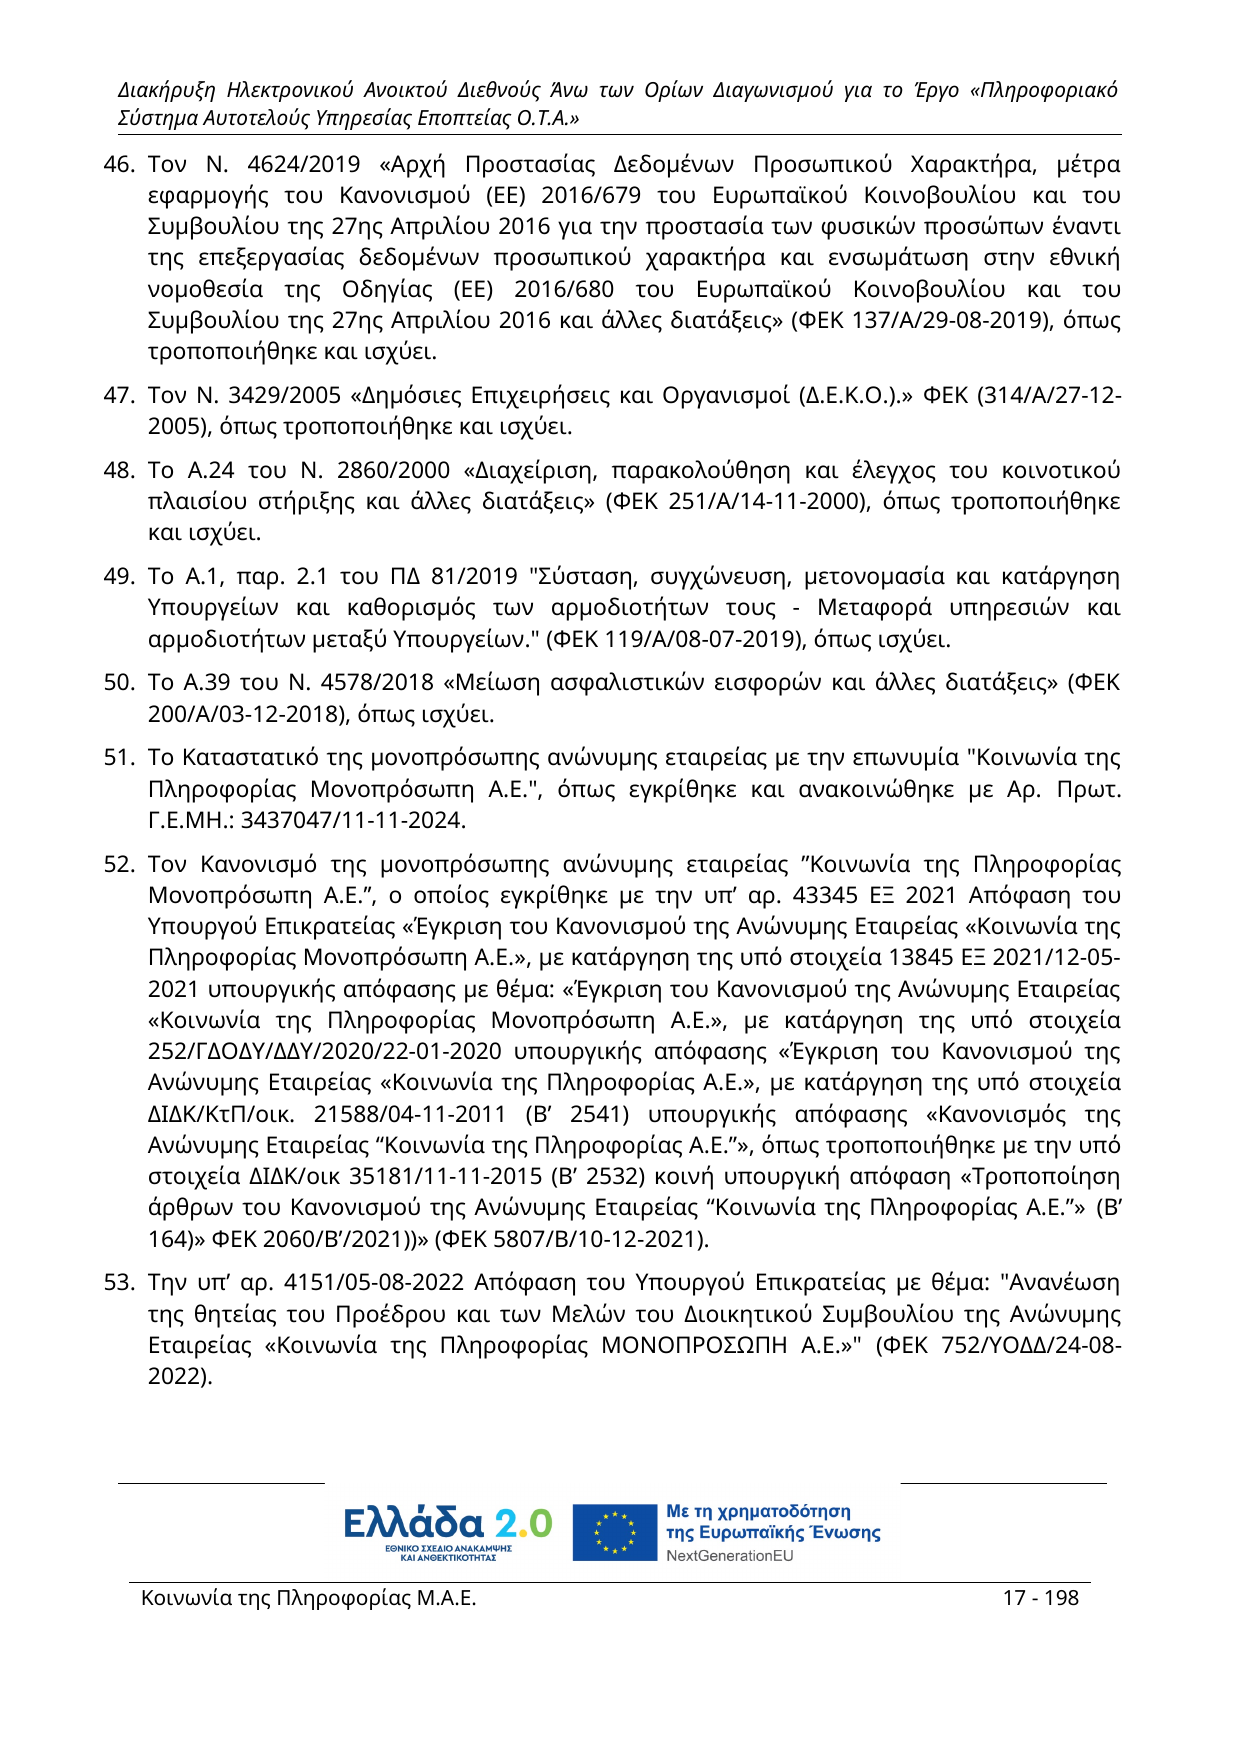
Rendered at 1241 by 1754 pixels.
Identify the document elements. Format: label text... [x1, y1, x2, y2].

list Το Α.39 του Ν. 4578/2018 «Μείωση ασφαλιστικών εισφορών και άλλες διατάξεις» (ΦΕΚ 200/Α/03-12-2018), όπως ισχύει. [103, 666, 1122, 729]
list Τον Ν. 4624/2019 «Αρχή Προστασίας Δεδομένων Προσωπικού Χαρακτήρα, μέτρα εφαρμογής του Κανονισμού (ΕΕ) 2016/679 του Ευρωπαϊκού Κοινοβουλίου και του Συμβουλίου της 27ης Απριλίου 2016 για την προστασία των φυσικών προσώπων έναντι της επεξεργασίας δεδομένων προσωπικού χαρακτήρα και ενσωμάτωση στην εθνική νομοθεσία της Οδηγίας (ΕΕ) 2016/680 του Ευρωπαϊκού Κοινοβουλίου και του Συμβουλίου της 27ης Απριλίου 2016 και άλλες διατάξεις» (ΦΕΚ 137/Α/29-08-2019), όπως τροποποιήθηκε και ισχύει. [103, 147, 1122, 366]
list Τον Κανονισμό της μονοπρόσωπης ανώνυμης εταιρείας ’’Κοινωνία της Πληροφορίας Μονοπρόσωπη Α.Ε.’’, ο οποίος εγκρίθηκε με την υπ’ αρ. 43345 ΕΞ 2021 Απόφαση του Υπουργού Επικρατείας «Έγκριση του Κανονισμού της Ανώνυμης Εταιρείας «Κοινωνία της Πληροφορίας Μονοπρόσωπη Α.Ε.», με κατάργηση της υπό στοιχεία 13845 ΕΞ 2021/12-05-2021 υπουργικής απόφασης με θέμα: «Έγκριση του Κανονισμού της Ανώνυμης Εταιρείας «Κοινωνία της Πληροφορίας Μονοπρόσωπη Α.Ε.», με κατάργηση της υπό στοιχεία 252/ΓΔΟΔΥ/ΔΔΥ/2020/22-01-2020 υπουργικής απόφασης «Έγκριση του Κανονισμού της Ανώνυμης Εταιρείας «Κοινωνία της Πληροφορίας Α.Ε.», με κατάργηση της υπό στοιχεία ΔΙΔΚ/ΚτΠ/οικ. 21588/04-11-2011 (Β’ 2541) υπουργικής απόφασης «Κανονισμός της Ανώνυμης Εταιρείας “Κοινωνία της Πληροφορίας Α.Ε.”», όπως τροποποιήθηκε με την υπό στοιχεία ΔΙΔΚ/οικ 35181/11-11-2015 (Β’ 2532) κοινή υπουργική απόφαση «Τροποποίηση άρθρων του Κανονισμού της Ανώνυμης Εταιρείας “Κοινωνία της Πληροφορίας Α.Ε.”» (Β’ 164)» ΦΕΚ 2060/Β’/2021))» (ΦΕΚ 5807/Β/10-12-2021). [103, 847, 1122, 1254]
picture [324, 1483, 901, 1582]
list Το Α.24 του Ν. 2860/2000 «Διαχείριση, παρακολούθηση και έλεγχος του κοινοτικού πλαισίου στήριξης και άλλες διατάξεις» (ΦΕΚ 251/Α/14-11-2000), όπως τροποποιήθηκε και ισχύει. [103, 454, 1122, 547]
list Το Καταστατικό της μονοπρόσωπης ανώνυμης εταιρείας με την επωνυμία "Κοινωνία της Πληροφορίας Μονοπρόσωπη Α.Ε.", όπως εγκρίθηκε και ανακοινώθηκε με Αρ. Πρωτ. Γ.Ε.ΜΗ.: 3437047/11-11-2024. [103, 741, 1122, 835]
list Τον N. 3429/2005 «Δημόσιες Επιχειρήσεις και Οργανισμοί (Δ.Ε.Κ.Ο.).» ΦΕΚ (314/Α/27-12-2005), όπως τροποποιήθηκε και ισχύει. [103, 379, 1122, 441]
list Το Α.1, παρ. 2.1 του ΠΔ 81/2019 "Σύσταση, συγχώνευση, μετονομασία και κατάργηση Υπουργείων και καθορισμός των αρμοδιοτήτων τους - Μεταφορά υπηρεσιών και αρμοδιοτήτων μεταξύ Υπουργείων." (ΦΕΚ 119/Α/08-07-2019), όπως ισχύει. [103, 560, 1122, 654]
list Την υπ’ αρ. 4151/05-08-2022 Απόφαση του Υπουργού Επικρατείας με θέμα: "Ανανέωση της θητείας του Προέδρου και των Μελών του Διοικητικού Συμβουλίου της Ανώνυμης Εταιρείας «Κοινωνία της Πληροφορίας ΜΟΝΟΠΡΟΣΩΠΗ Α.Ε.»" (ΦΕΚ 752/ΥΟΔΔ/24-08-2022). [103, 1266, 1122, 1391]
